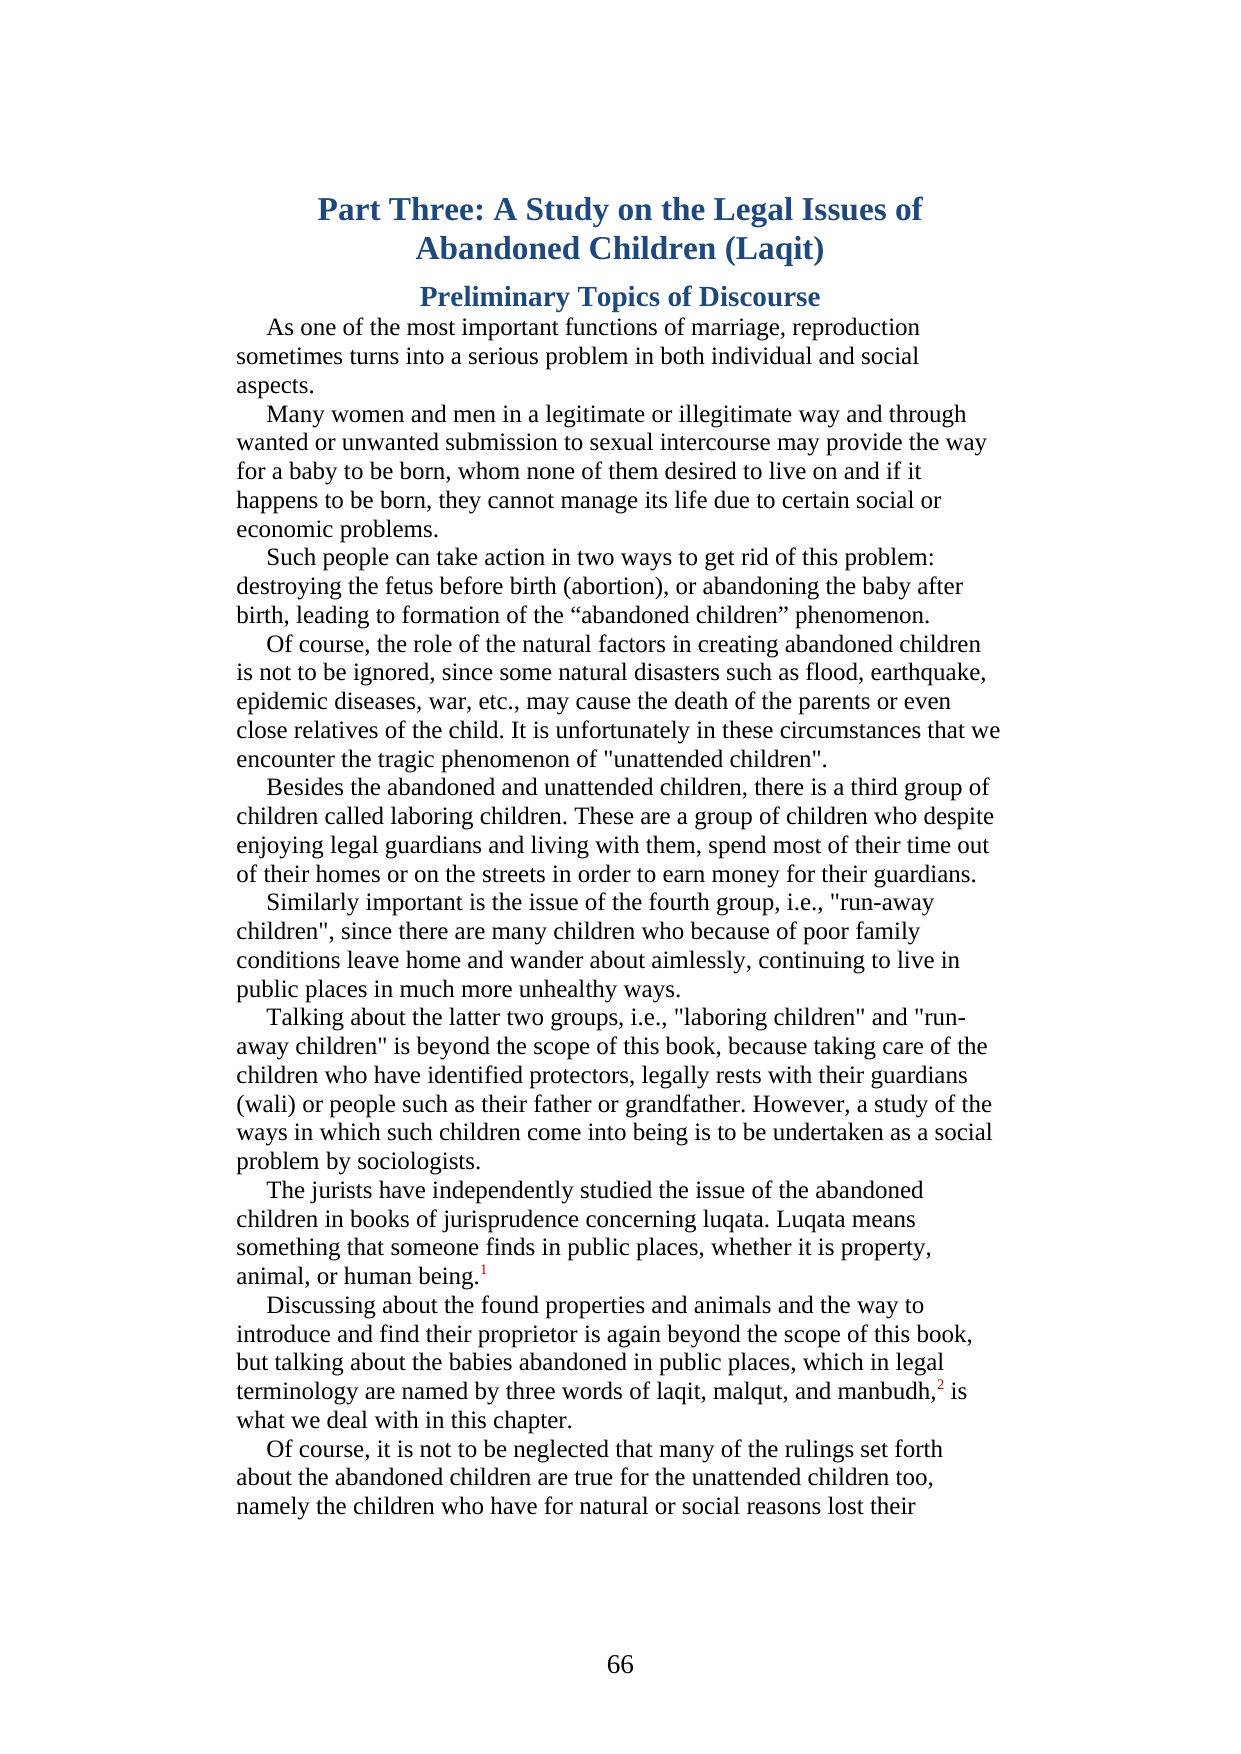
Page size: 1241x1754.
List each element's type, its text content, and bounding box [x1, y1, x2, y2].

text As one of the most important functions of marriage, reproduction sometimes turns into a serious problem in both individual and social aspects. [236, 312, 1004, 399]
text Talking about the latter two groups, i.e., "laboring children" and "run-away children" is beyond the scope of this book, because taking care of the children who have identified protectors, legally rests with their guardians (wali) or people such as their father or grandfather. However, a study of the ways in which such children come into being is to be undertaken as a social problem by sociologists. [236, 1002, 1004, 1175]
subtitle Preliminary Topics of Discourse [236, 279, 1004, 312]
text Of course, the role of the natural factors in creating abandoned children is not to be ignored, since some natural disasters such as flood, earthquake, epidemic diseases, war, etc., may cause the death of the parents or even close relatives of the child. It is unfortunately in these circumstances that we encounter the tragic phenomenon of "unattended children". [236, 629, 1004, 772]
subtitle Part Three: A Study on the Legal Issues of Abandoned Children (Laqit) [236, 190, 1004, 266]
text Discussing about the found properties and animals and the way to introduce and find their proprietor is again beyond the scope of this book, but talking about the babies abandoned in public places, which in legal terminology are named by three words of laqit, malqut, and manbudh,2 is what we deal with in this chapter. [236, 1290, 1004, 1434]
text Similarly important is the issue of the fourth group, i.e., "run-away children", since there are many children who because of poor family conditions leave home and wander about aimlessly, continuing to live in public places in much more unhealthy ways. [236, 887, 1004, 1002]
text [236, 1434, 1004, 1520]
text The jurists have independently studied the issue of the abandoned children in books of jurisprudence concerning luqata. Luqata means something that someone finds in public places, whether it is property, animal, or human being.1 [236, 1175, 1004, 1290]
text Such people can take action in two ways to get rid of this problem: destroying the fetus before birth (abortion), or abandoning the baby after birth, leading to formation of the “abandoned children” phenomenon. [236, 542, 1004, 629]
text Many women and men in a legitimate or illegitimate way and through wanted or unwanted submission to sexual intercourse may provide the way for a baby to be born, whom none of them desired to live on and if it happens to be born, they cannot manage its life due to certain social or economic problems. [236, 399, 1004, 542]
text Besides the abandoned and unattended children, there is a third group of children called laboring children. These are a group of children who despite enjoying legal guardians and living with them, spend most of their time out of their homes or on the streets in order to earn money for their guardians. [236, 772, 1004, 887]
